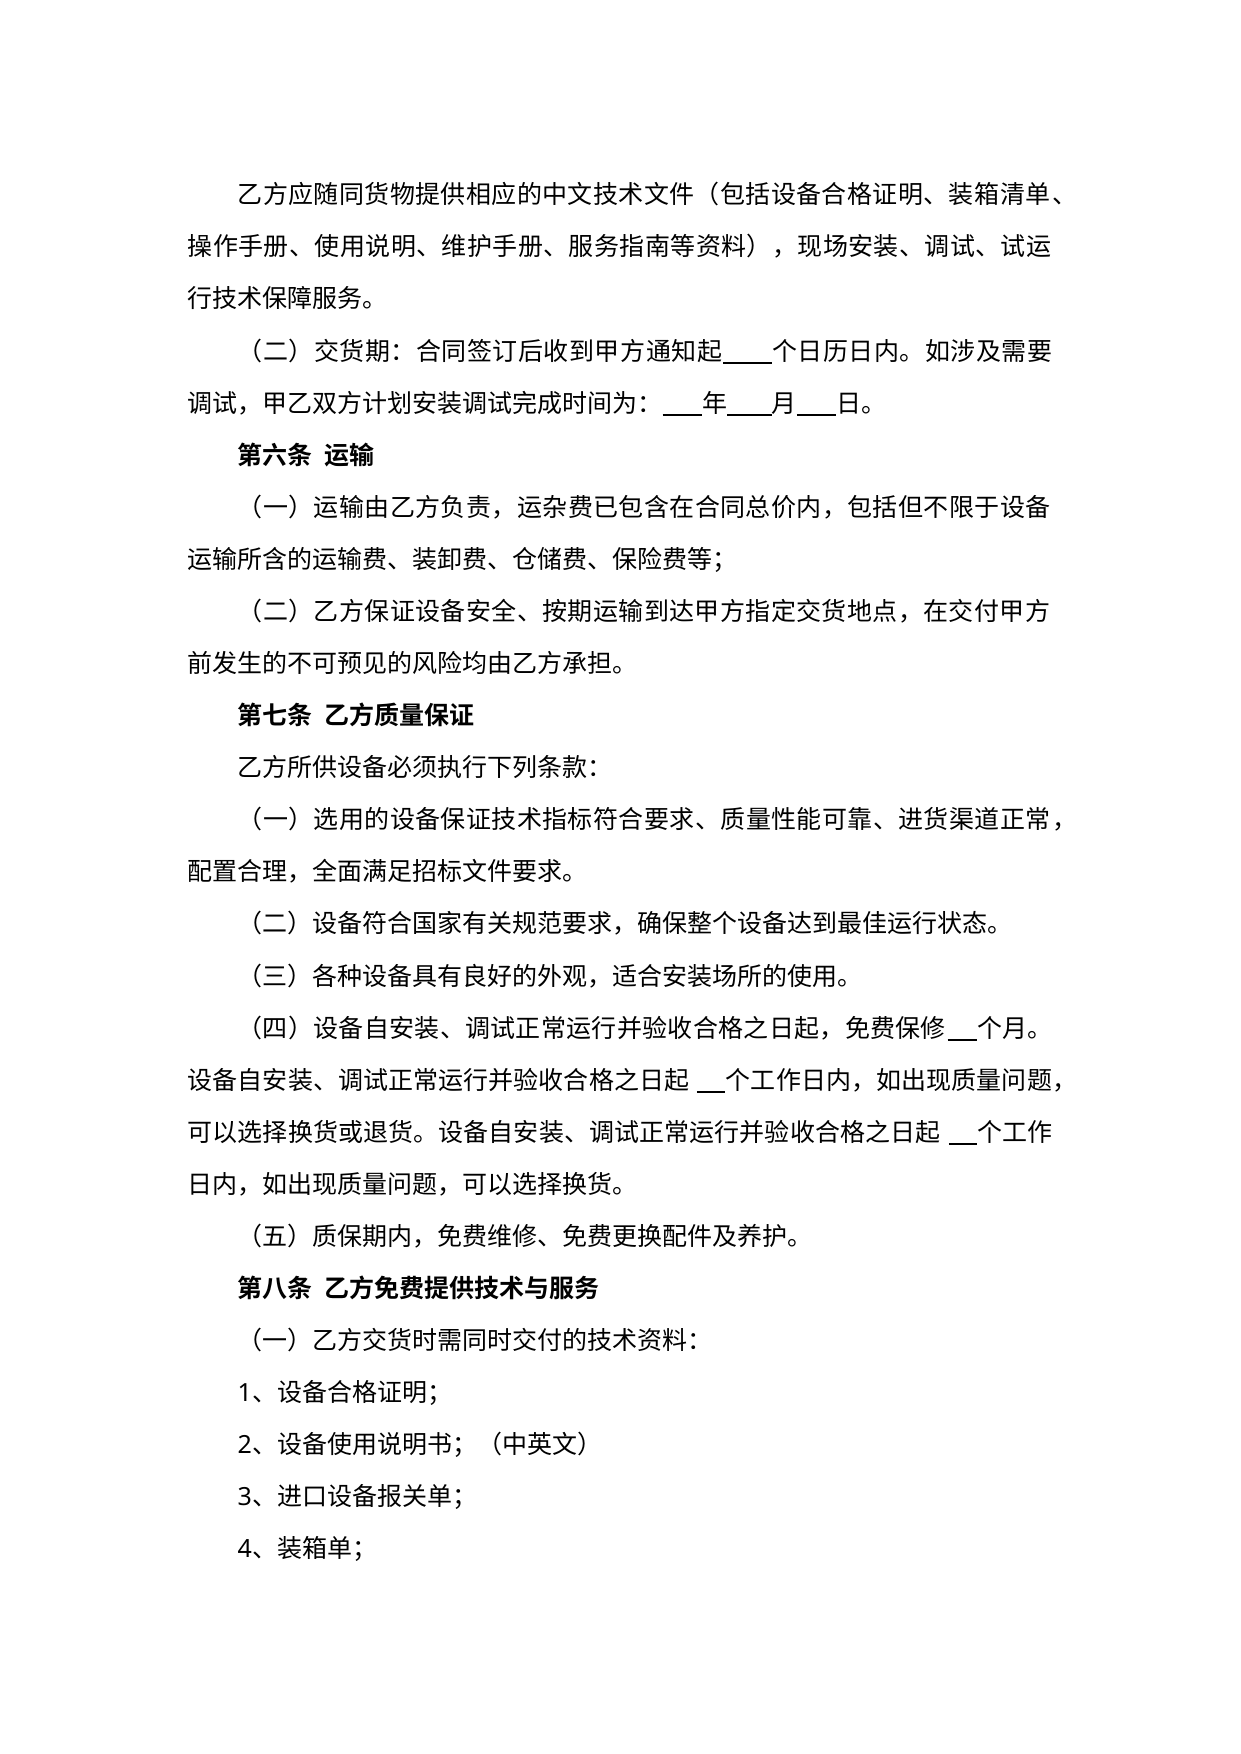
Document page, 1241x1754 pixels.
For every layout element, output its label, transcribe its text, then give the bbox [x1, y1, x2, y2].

text （四）设备自安装、调试正常运行并验收合格之日起，免费保修 个月。设备自安装、调试正常运行并验收合格之日起 个工作日内，如出现质量问题，可以选择换货或退货。设备自安装、调试正常运行并验收合格之日起 个工作日内，如出现质量问题，可以选择换货。 [187, 995, 1053, 1204]
text 4、装箱单； [187, 1516, 1053, 1568]
text 第六条 运输 [187, 422, 1053, 474]
text （一）选用的设备保证技术指标符合要求、质量性能可靠、进货渠道正常，配置合理，全面满足招标文件要求。 [187, 787, 1053, 891]
text （一）运输由乙方负责，运杂费已包含在合同总价内，包括但不限于设备运输所含的运输费、装卸费、仓储费、保险费等； [187, 474, 1053, 579]
text （三）各种设备具有良好的外观，适合安装场所的使用。 [187, 943, 1053, 995]
text 1、设备合格证明； [187, 1360, 1053, 1412]
text （二）设备符合国家有关规范要求，确保整个设备达到最佳运行状态。 [187, 891, 1053, 943]
text （二）交货期：合同签订后收到甲方通知起 个日历日内。如涉及需要调试，甲乙双方计划安装调试完成时间为： 年 月 日。 [187, 318, 1053, 422]
text （一）乙方交货时需同时交付的技术资料： [187, 1308, 1053, 1360]
text （二）乙方保证设备安全、按期运输到达甲方指定交货地点，在交付甲方前发生的不可预见的风险均由乙方承担。 [187, 579, 1053, 683]
text 第八条 乙方免费提供技术与服务 [187, 1256, 1053, 1308]
text 3、进口设备报关单； [187, 1464, 1053, 1516]
text 2、设备使用说明书；（中英文） [187, 1412, 1053, 1464]
text 乙方所供设备必须执行下列条款： [187, 735, 1053, 787]
text （五）质保期内，免费维修、免费更换配件及养护。 [187, 1204, 1053, 1256]
text 第七条 乙方质量保证 [187, 683, 1053, 735]
text 乙方应随同货物提供相应的中文技术文件（包括设备合格证明、装箱清单、操作手册、使用说明、维护手册、服务指南等资料），现场安装、调试、试运行技术保障服务。 [187, 162, 1053, 318]
